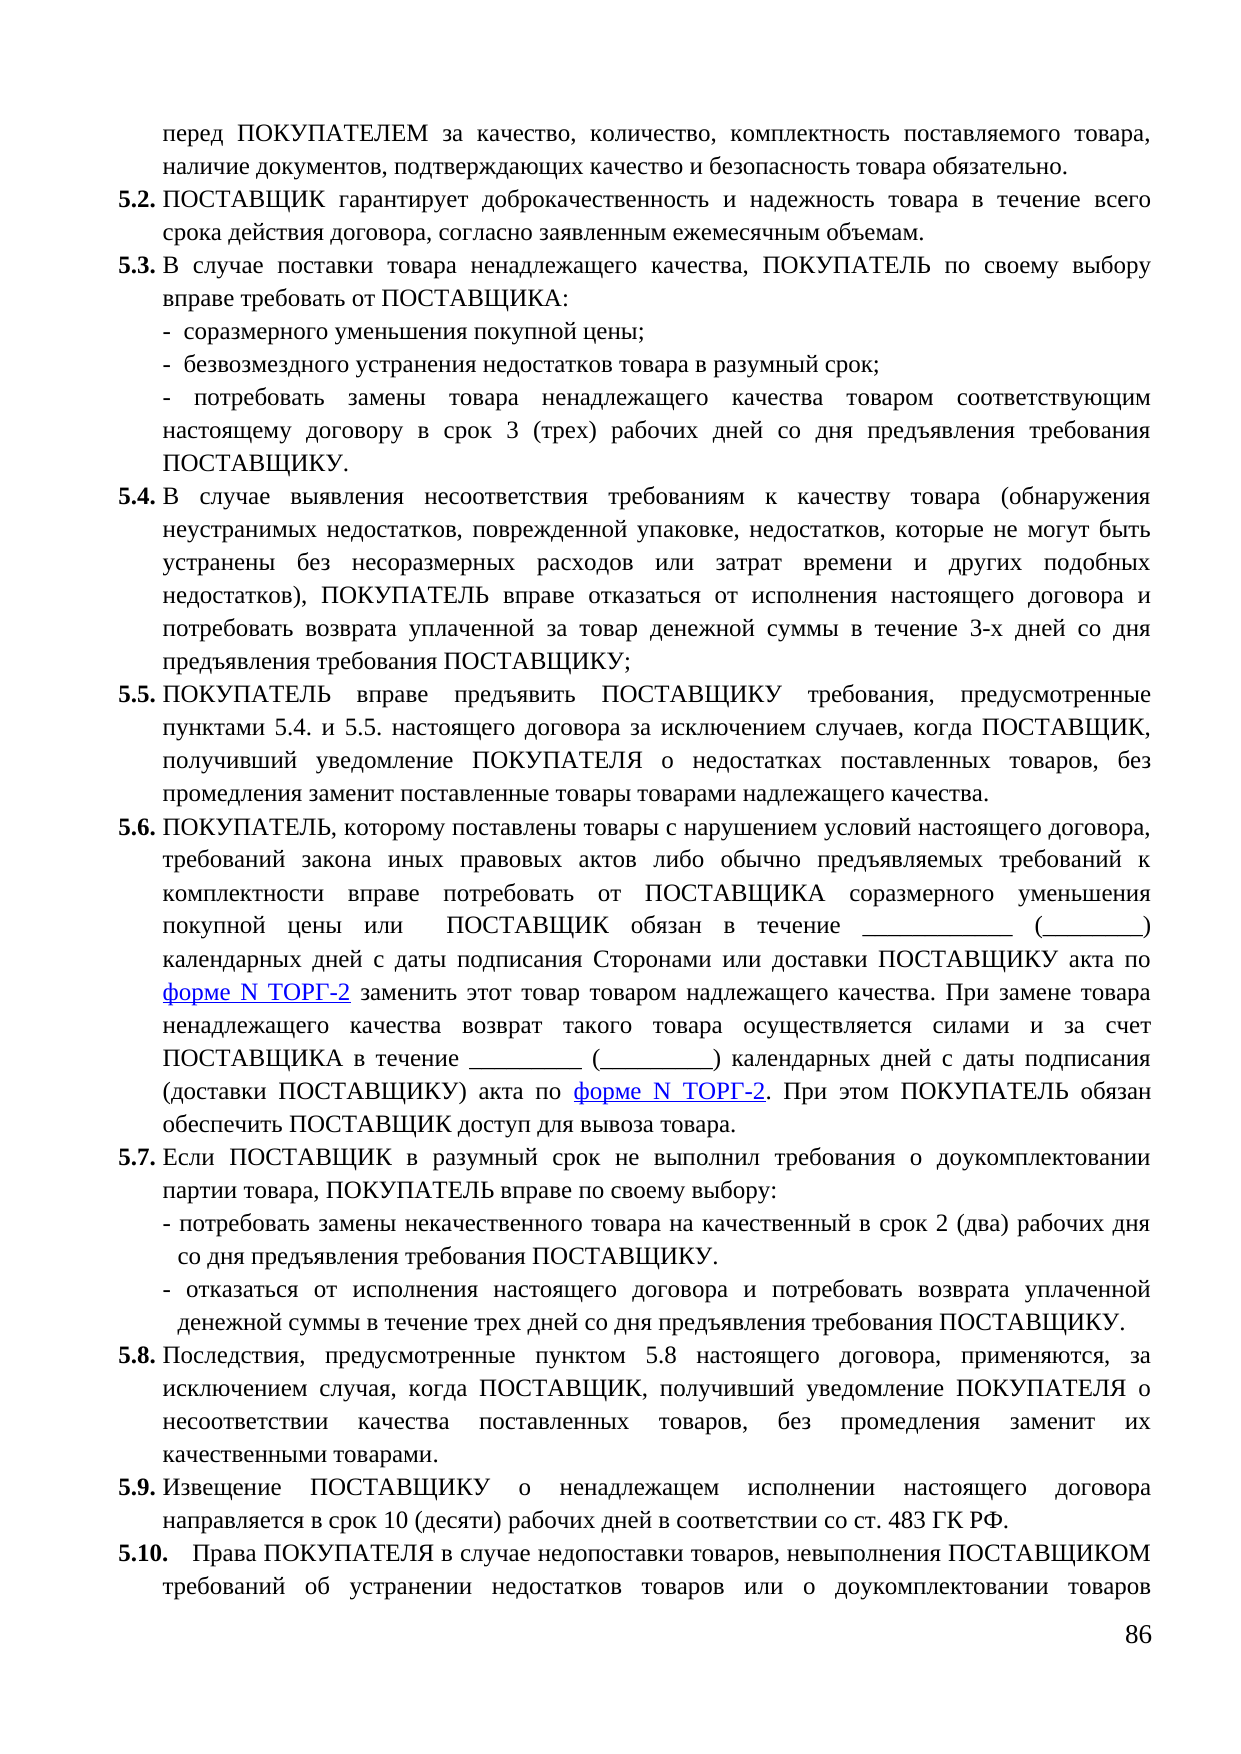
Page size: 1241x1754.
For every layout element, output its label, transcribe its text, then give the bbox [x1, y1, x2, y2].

list Извещение ПОСТАВЩИКУ о ненадлежащем исполнении настоящего договора направляется в срок 10 (десяти) рабочих дней в соответствии со ст. 483 ГК РФ. [118, 1472, 1152, 1534]
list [118, 118, 1152, 180]
list Последствия, предусмотренные пунктом 5.8 настоящего договора, применяются, за исключением случая, когда ПОСТАВЩИК, получивший уведомление ПОКУПАТЕЛЯ о несоответствии качества поставленных товаров, без промедления заменит их качественными товарами. [118, 1340, 1152, 1468]
list В случае поставки товара ненадлежащего качества, ПОКУПАТЕЛЬ по своему выбору вправе требовать от ПОСТАВЩИКА: [118, 250, 1152, 312]
list ПОСТАВЩИК гарантирует доброкачественность и надежность товара в течение всего срока действия договора, согласно заявленным ежемесячным объемам. [118, 184, 1152, 246]
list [118, 1538, 1152, 1600]
text - отказаться от исполнения настоящего договора и потребовать возврата уплаченной денежной суммы в течение трех дней со дня предъявления требования ПОСТАВЩИКУ. [162, 1274, 1152, 1336]
list Если ПОСТАВЩИК в разумный срок не выполнил требования о доукомплектовании партии товара, ПОКУПАТЕЛЬ вправе по своему выбору: [118, 1142, 1152, 1204]
list В случае выявления несоответствия требованиям к качеству товара (обнаружения неустранимых недостатков, поврежденной упаковке, недостатков, которые не могут быть устранены без несоразмерных расходов или затрат времени и других подобных недостатков), ПОКУПАТЕЛЬ вправе отказаться от исполнения настоящего договора и потребовать возврата уплаченной за товар денежной суммы в течение 3-х дней со дня предъявления требования ПОСТАВЩИКУ; [118, 481, 1152, 675]
list ПОКУПАТЕЛЬ вправе предъявить ПОСТАВЩИКУ требования, предусмотренные пунктами 5.4. и 5.5. настоящего договора за исключением случаев, когда ПОСТАВЩИК, получивший уведомление ПОКУПАТЕЛЯ о недостатках поставленных товаров, без промедления заменит поставленные товары товарами надлежащего качества. [118, 679, 1152, 807]
text - потребовать замены некачественного товара на качественный в срок 2 (два) рабочих дня со дня предъявления требования ПОСТАВЩИКУ. [162, 1208, 1152, 1270]
text - соразмерного уменьшения покупной цены; [162, 316, 1152, 345]
text - безвозмездного устранения недостатков товара в разумный срок; [162, 349, 1152, 378]
text - потребовать замены товара ненадлежащего качества товаром соответствующим настоящему договору в срок 3 (трех) рабочих дней со дня предъявления требования ПОСТАВЩИКУ. [162, 382, 1152, 477]
list ПОКУПАТЕЛЬ, которому поставлены товары с нарушением условий настоящего договора, требований закона иных правовых актов либо обычно предъявляемых требований к комплектности вправе потребовать от ПОСТАВЩИКА соразмерного уменьшения покупной цены или ПОСТАВЩИК обязан в течение ____________ (________) календарных дней с даты подписания Сторонами или доставки ПОСТАВЩИКУ акта по форме N ТОРГ-2 заменить этот товар товаром надлежащего качества. При замене товара ненадлежащего качества возврат такого товара осуществляется силами и за счет ПОСТАВЩИКА в течение _________ (_________) календарных дней с даты подписания (доставки ПОСТАВЩИКУ) акта по форме N ТОРГ-2. При этом ПОКУПАТЕЛЬ обязан обеспечить ПОСТАВЩИК доступ для вывоза товара. [118, 812, 1152, 1138]
